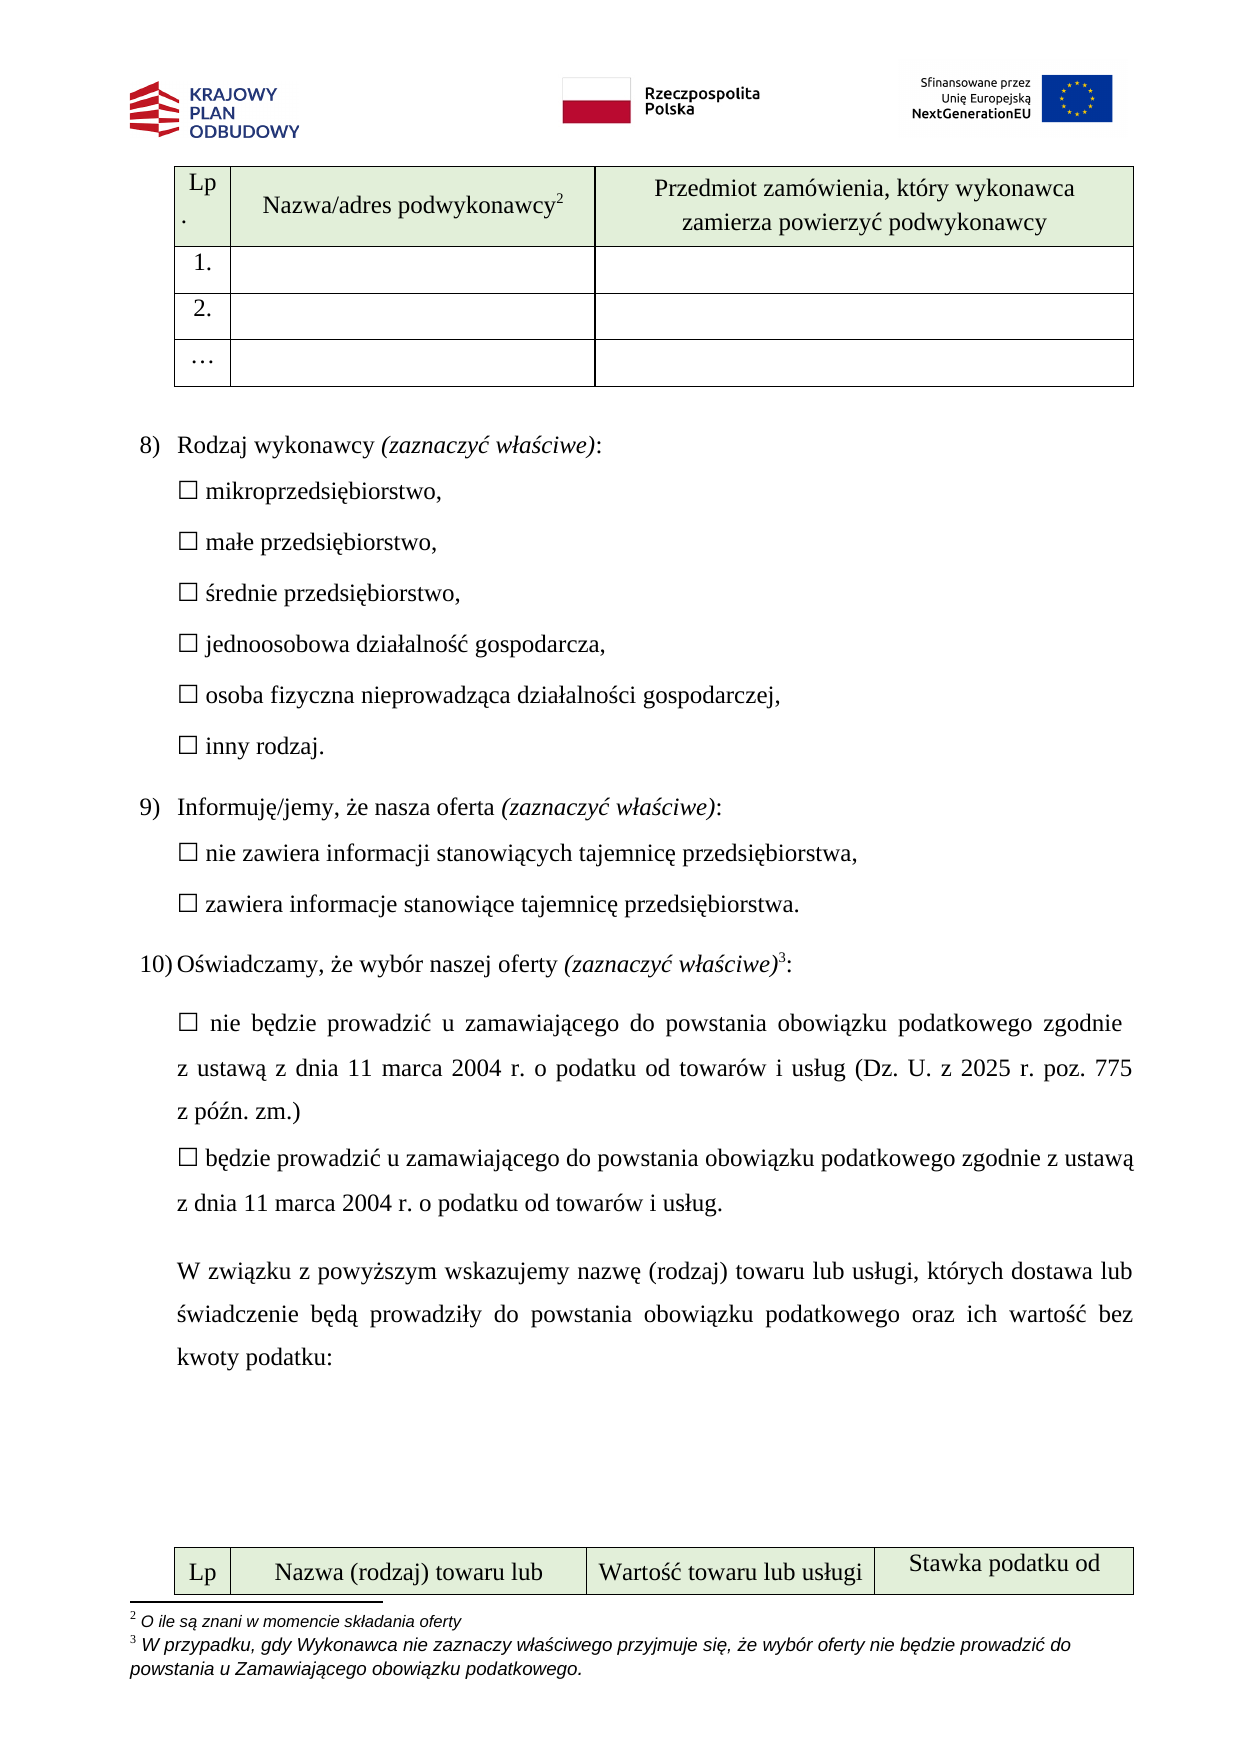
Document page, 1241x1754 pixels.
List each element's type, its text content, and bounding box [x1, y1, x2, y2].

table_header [587, 1548, 874, 1594]
text W związku z powyższym wskazujemy nazwę (rodzaj) towaru lub usługi, których dostawa lub świadczenie będą prowadziły do powstania obowiązku podatkowego oraz ich wartość bez kwoty podatku: [177, 1256, 1134, 1371]
list Oświadczamy, że wybór naszej oferty (zaznaczyć właściwe): [139, 949, 1134, 978]
table_cell 2. [175, 294, 230, 339]
text inny rodzaj. [177, 728, 1134, 762]
table_header Przedmiot zamówienia, który wykonawca zamierza powierzyć podwykonawcy [596, 167, 1133, 246]
table_cell [596, 294, 1133, 339]
table_header Lp. [175, 167, 230, 246]
text średnie przedsiębiorstwo, [177, 575, 1134, 609]
list Informuję/jemy, że nasza oferta (zaznaczyć właściwe): [139, 792, 1134, 820]
picture [897, 59, 1128, 138]
text będzie prowadzić u zamawiającego do powstania obowiązku podatkowego zgodnie z ustawą z dnia 11 marca 2004 r. o podatku od towarów i usług. [177, 1139, 1134, 1217]
table_cell [596, 247, 1133, 292]
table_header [231, 1548, 586, 1594]
table_header Lp. [175, 1548, 230, 1594]
list Rodzaj wykonawcy (zaznaczyć właściwe): [139, 430, 1134, 458]
text nie będzie prowadzić u zamawiającego do powstania obowiązku podatkowego zgodnie z ustawą z dnia 11 marca 2004 r. o podatku od towarów i usług (Dz. U. z 2025 r. poz. 775 z późn. zm.) [177, 1005, 1134, 1125]
table_header Nazwa/adres podwykonawcy [231, 167, 594, 246]
text mikroprzedsiębiorstwo, [177, 473, 1134, 507]
text nie zawiera informacji stanowiących tajemnicę przedsiębiorstwa, [177, 835, 1134, 869]
picture [547, 62, 774, 138]
text małe przedsiębiorstwo, [177, 524, 1134, 558]
table_cell [231, 294, 594, 339]
table_cell [596, 340, 1133, 386]
picture [129, 81, 300, 138]
text jednoosobowa działalność gospodarcza, [177, 626, 1134, 660]
text osoba fizyczna nieprowadząca działalności gospodarczej, [177, 677, 1134, 711]
text zawiera informacje stanowiące tajemnicę przedsiębiorstwa. [177, 886, 1134, 920]
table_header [875, 1548, 1133, 1594]
table_cell 1. [175, 247, 230, 292]
table_cell [231, 340, 594, 386]
table_cell [231, 247, 594, 292]
table_cell … [175, 340, 230, 386]
